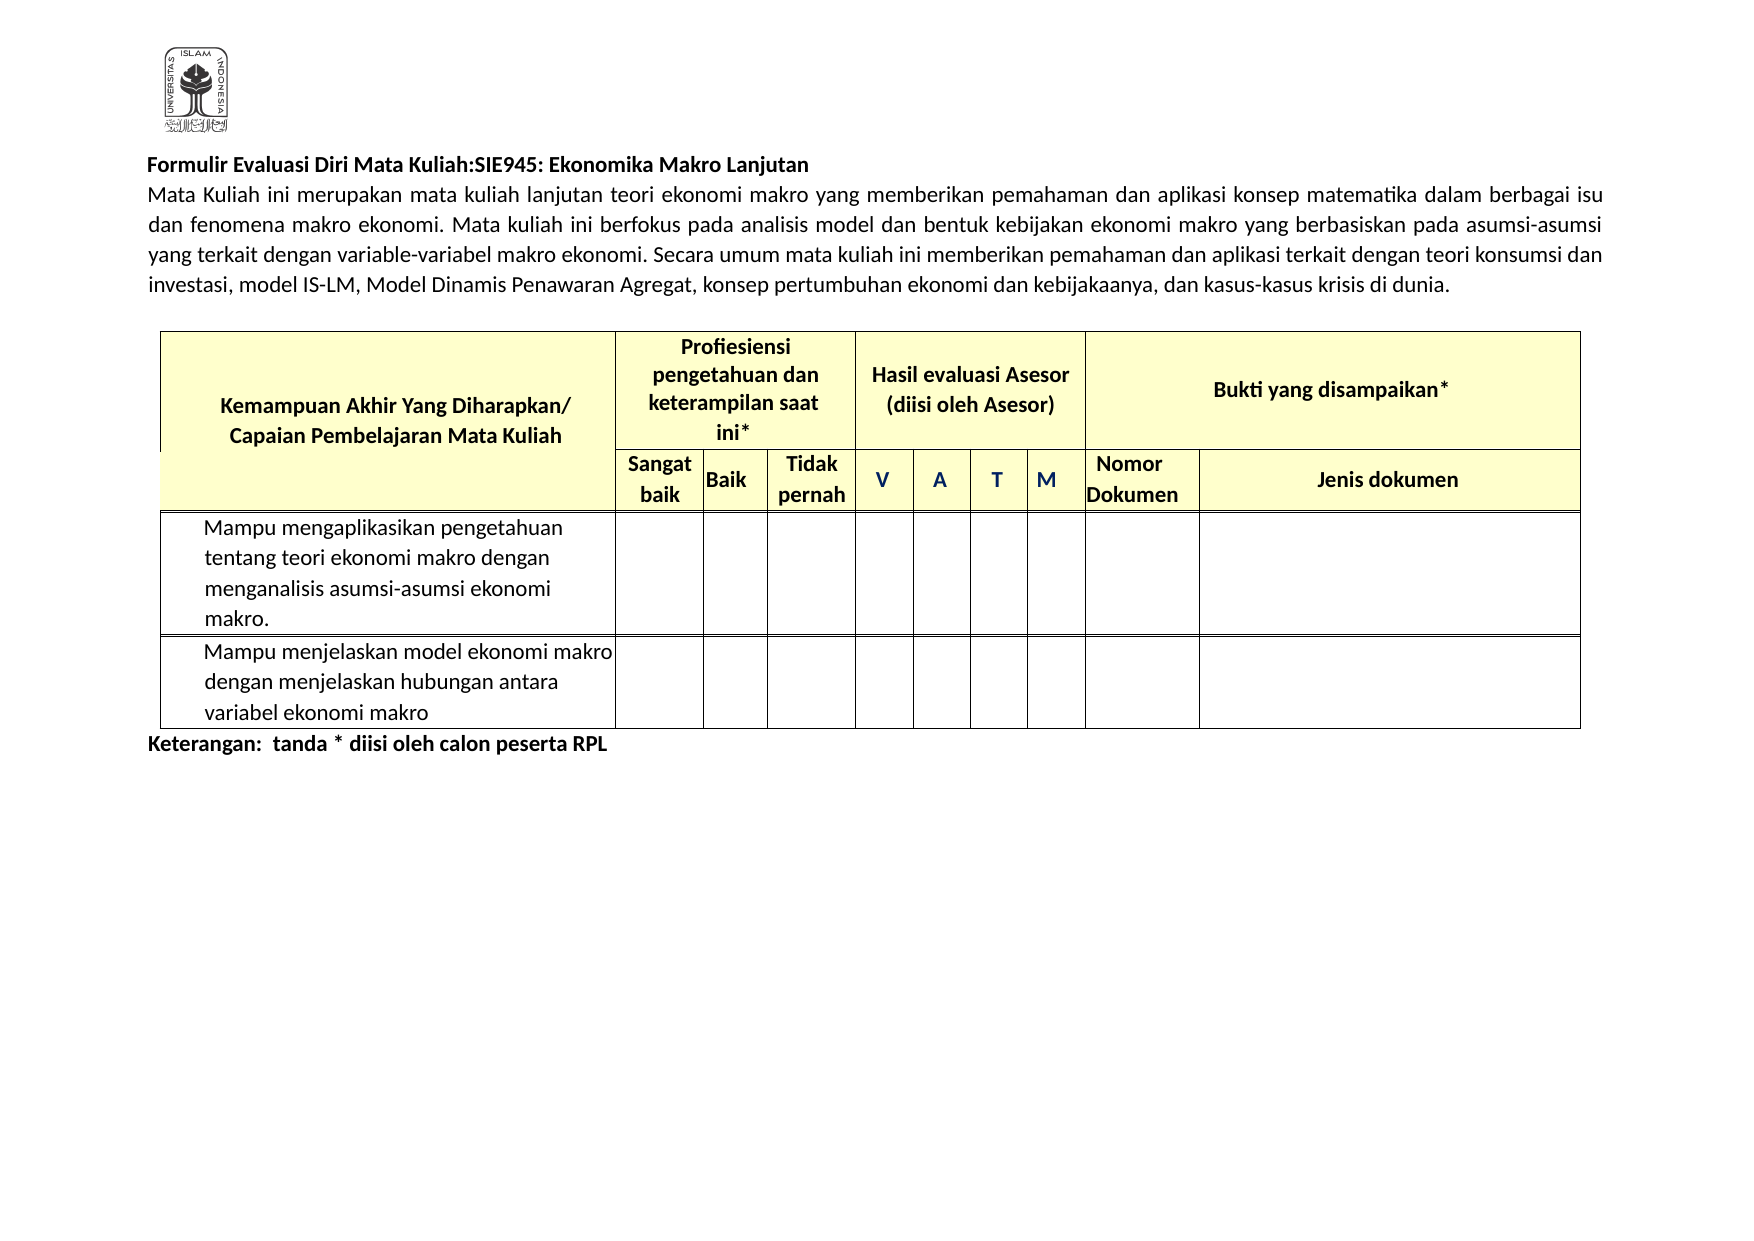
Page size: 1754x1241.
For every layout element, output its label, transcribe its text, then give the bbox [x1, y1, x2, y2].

table_cell [1200, 637, 1580, 728]
table_header Profiesiensi pengetahuan dan keterampilan saat ini* [616, 332, 855, 448]
table_cell Jenis dokumen [1200, 450, 1580, 510]
table_cell Nomor Dokumen [1086, 450, 1199, 510]
table_cell [1028, 637, 1085, 728]
table_cell A [914, 450, 970, 510]
table_header Kemampuan Akhir Yang Diharapkan/ Capaian Pembelajaran Mata Kuliah [160, 332, 615, 510]
table_cell [971, 513, 1027, 634]
text Keterangan: tanda * diisi oleh calon peserta RPL [148, 729, 1607, 757]
table_header Bukti yang disampaikan* [1199, 332, 1580, 448]
text Formulir Evaluasi Diri Mata Kuliah:SIE945: Ekonomika Makro Lanjutan [147, 150, 1607, 178]
table_header Hasil evaluasi Asesor (diisi oleh Asesor) [856, 332, 1085, 448]
table_cell [768, 637, 855, 728]
table_cell [1086, 513, 1199, 634]
table_cell [1086, 637, 1199, 728]
text Mata Kuliah ini merupakan mata kuliah lanjutan teori ekonomi makro yang memberikan pemahaman dan aplikasi konsep matematika dalam berbagai isu dan fenomena makro ekonomi. Mata kuliah ini berfokus pada analisis model dan bentuk kebijakan ekonomi makro yang berbasiskan pada asumsi-asumsi yang terkait dengan variable-variabel makro ekonomi. Secara umum mata kuliah ini memberikan pemahaman dan aplikasi terkait dengan teori konsumsi dan investasi, model IS-LM, Model Dinamis Penawaran Agregat, konsep pertumbuhan ekonomi dan kebijakaanya, dan kasus-kasus krisis di dunia. [147, 180, 1605, 298]
table_cell [616, 513, 703, 634]
table_cell [856, 513, 913, 634]
table_cell T [971, 450, 1027, 510]
table_cell [1028, 513, 1085, 634]
table_cell Baik [704, 450, 767, 510]
table_cell [856, 637, 913, 728]
table_cell Sangat baik [616, 450, 703, 510]
table_cell [1200, 513, 1580, 634]
table_cell [914, 637, 970, 728]
table_cell Mampu menjelaskan model ekonomi makro dengan menjelaskan hubungan antara variabel ekonomi makro [161, 637, 615, 728]
table_cell M [1028, 450, 1085, 510]
table_cell [616, 637, 703, 728]
table_cell [768, 513, 855, 634]
table_header [1086, 332, 1199, 448]
table_cell [704, 637, 767, 728]
table_cell Tidak pernah [768, 450, 855, 510]
table_cell [704, 513, 767, 634]
table_cell [971, 637, 1027, 728]
picture [147, 32, 245, 148]
table_cell Mampu mengaplikasikan pengetahuan tentang teori ekonomi makro dengan menganalisis asumsi-asumsi ekonomi makro. [161, 513, 615, 634]
table_cell [914, 513, 970, 634]
table_cell V [856, 450, 913, 510]
